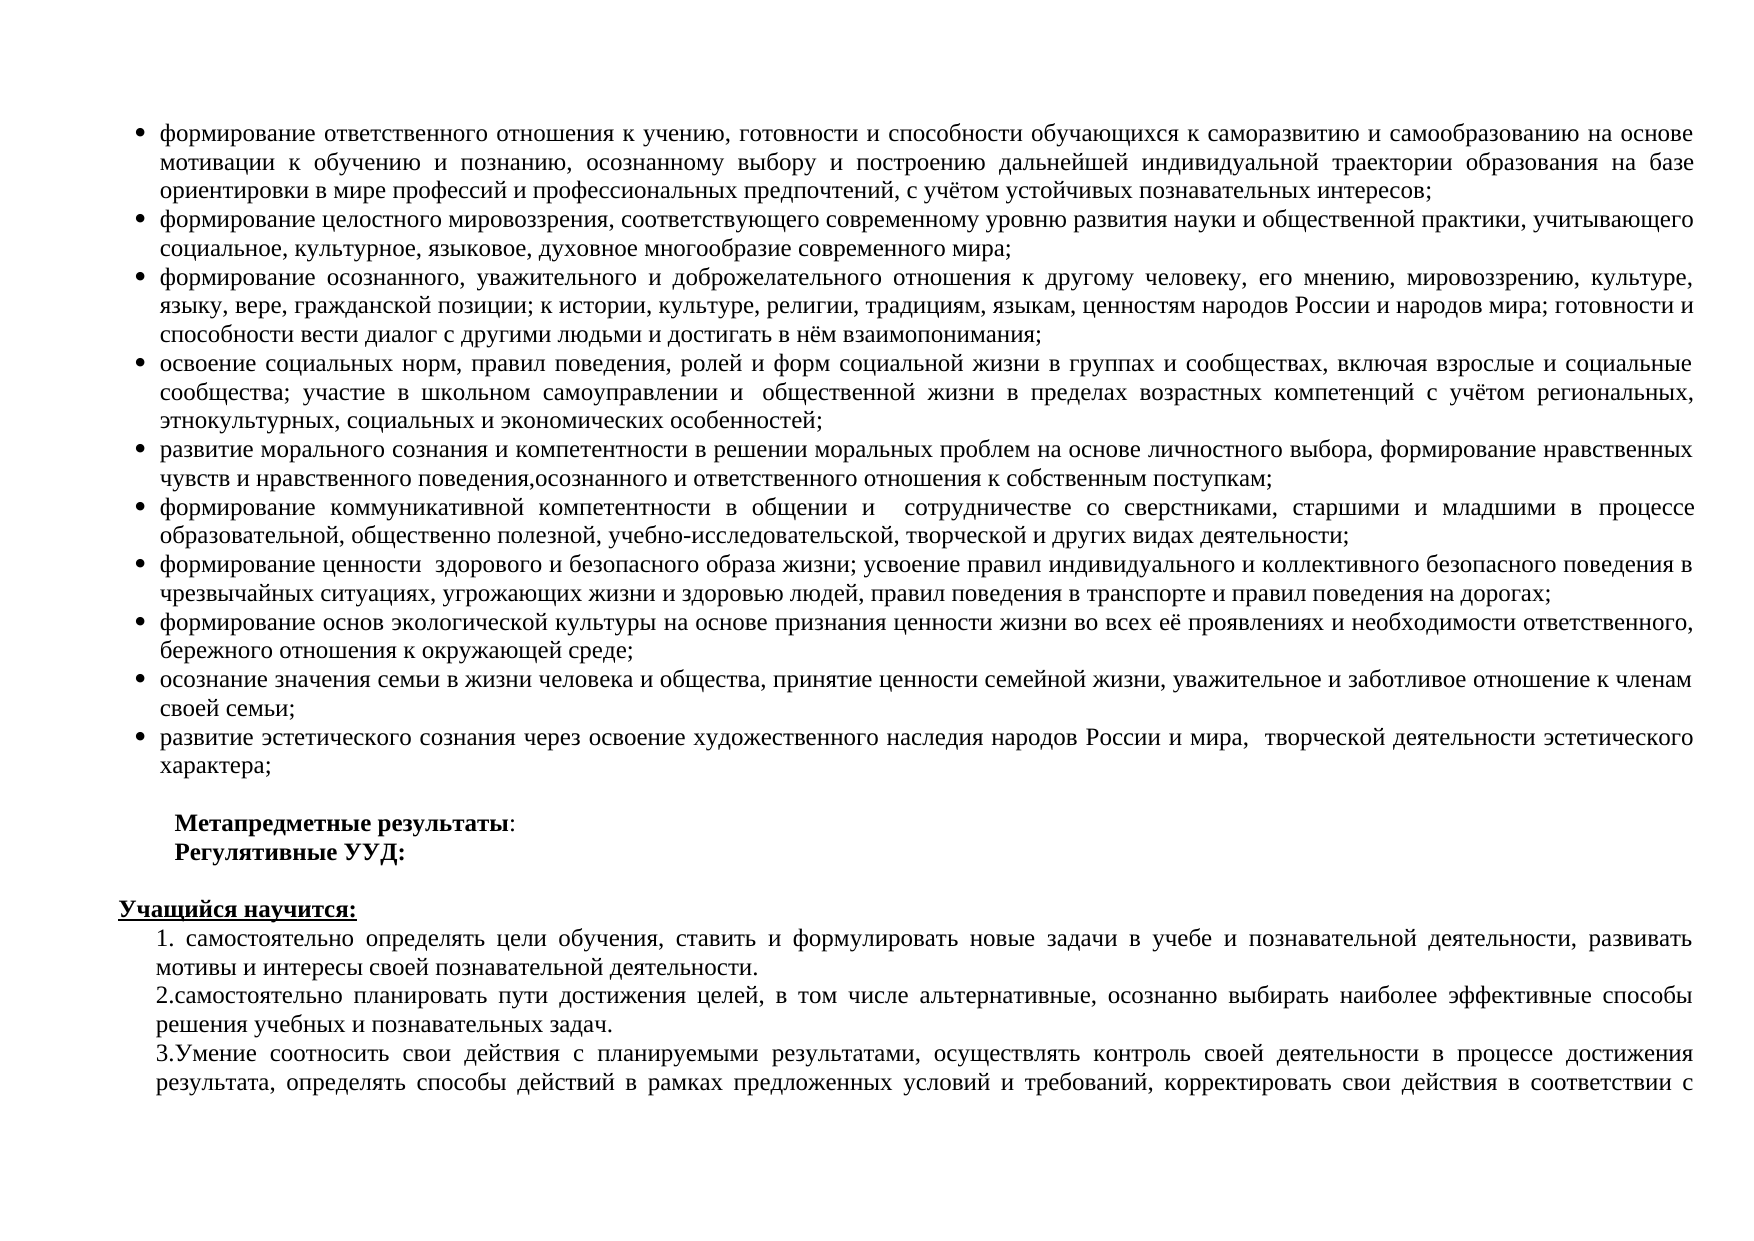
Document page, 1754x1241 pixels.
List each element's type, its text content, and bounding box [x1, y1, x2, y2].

list формирование основ экологической культуры на основе признания ценности жизни во всех её проявлениях и необходимости ответственного, бережного отношения к окружающей среде; [136, 607, 1695, 664]
text Учащийся научится: [118, 894, 1695, 923]
list формирование ответственного отношения к учению, готовности и способности обучающихся к саморазвитию и самообразованию на основе мотивации к обучению и познанию, осознанному выбору и построению дальнейшей индивидуальной траектории образования на базе ориентировки в мире профессий и профессиональных предпочтений, с учётом устойчивых познавательных интересов; [136, 118, 1695, 204]
list формирование целостного мировоззрения, соответствующего современному уровню развития науки и общественной практики, учитывающего социальное, культурное, языковое, духовное многообразие современного мира; [136, 204, 1695, 262]
text Регулятивные УУД: [118, 837, 1695, 866]
list формирование осознанного, уважительного и доброжелательного отношения к другому человеку, его мнению, мировоззрению, культуре, языку, вере, гражданской позиции; к истории, культуре, религии, традициям, языкам, ценностям народов России и народов мира; готовности и способности вести диалог с другими людьми и достигать в нём взаимопонимания; [136, 262, 1695, 348]
text 1. самостоятельно определять цели обучения, ставить и формулировать новые задачи в учебе и познавательной деятельности, развивать мотивы и интересы своей познавательной деятельности. [156, 923, 1695, 981]
list формирование ценности здорового и безопасного образа жизни; усвоение правил индивидуального и коллективного безопасного поведения в чрезвычайных ситуациях, угрожающих жизни и здоровью людей, правил поведения в транспорте и правил поведения на дорогах; [136, 549, 1695, 607]
list развитие эстетического сознания через освоение художественного наследия народов России и мира, творческой деятельности эстетического характера; [136, 722, 1695, 779]
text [156, 1038, 1695, 1096]
list развитие морального сознания и компетентности в решении моральных проблем на основе личностного выбора, формирование нравственных чувств и нравственного поведения,осознанного и ответственного отношения к собственным поступкам; [136, 434, 1695, 492]
list осознание значения семьи в жизни человека и общества, принятие ценности семейной жизни, уважительное и заботливое отношение к членам своей семьи; [136, 664, 1695, 722]
text 2.самостоятельно планировать пути достижения целей, в том числе альтернативные, осознанно выбирать наиболее эффективные способы решения учебных и познавательных задач. [156, 981, 1695, 1038]
text Метапредметные результаты: [118, 808, 1695, 837]
list формирование коммуникативной компетентности в общении и сотрудничестве со сверстниками, старшими и младшими в процессе образовательной, общественно полезной, учебно-исследовательской, творческой и других видах деятельности; [136, 492, 1695, 549]
list освоение социальных норм, правил поведения, ролей и форм социальной жизни в группах и сообществах, включая взрослые и социальные сообщества; участие в школьном самоуправлении и общественной жизни в пределах возрастных компетенций с учётом региональных, этнокультурных, социальных и экономических особенностей; [136, 348, 1695, 434]
